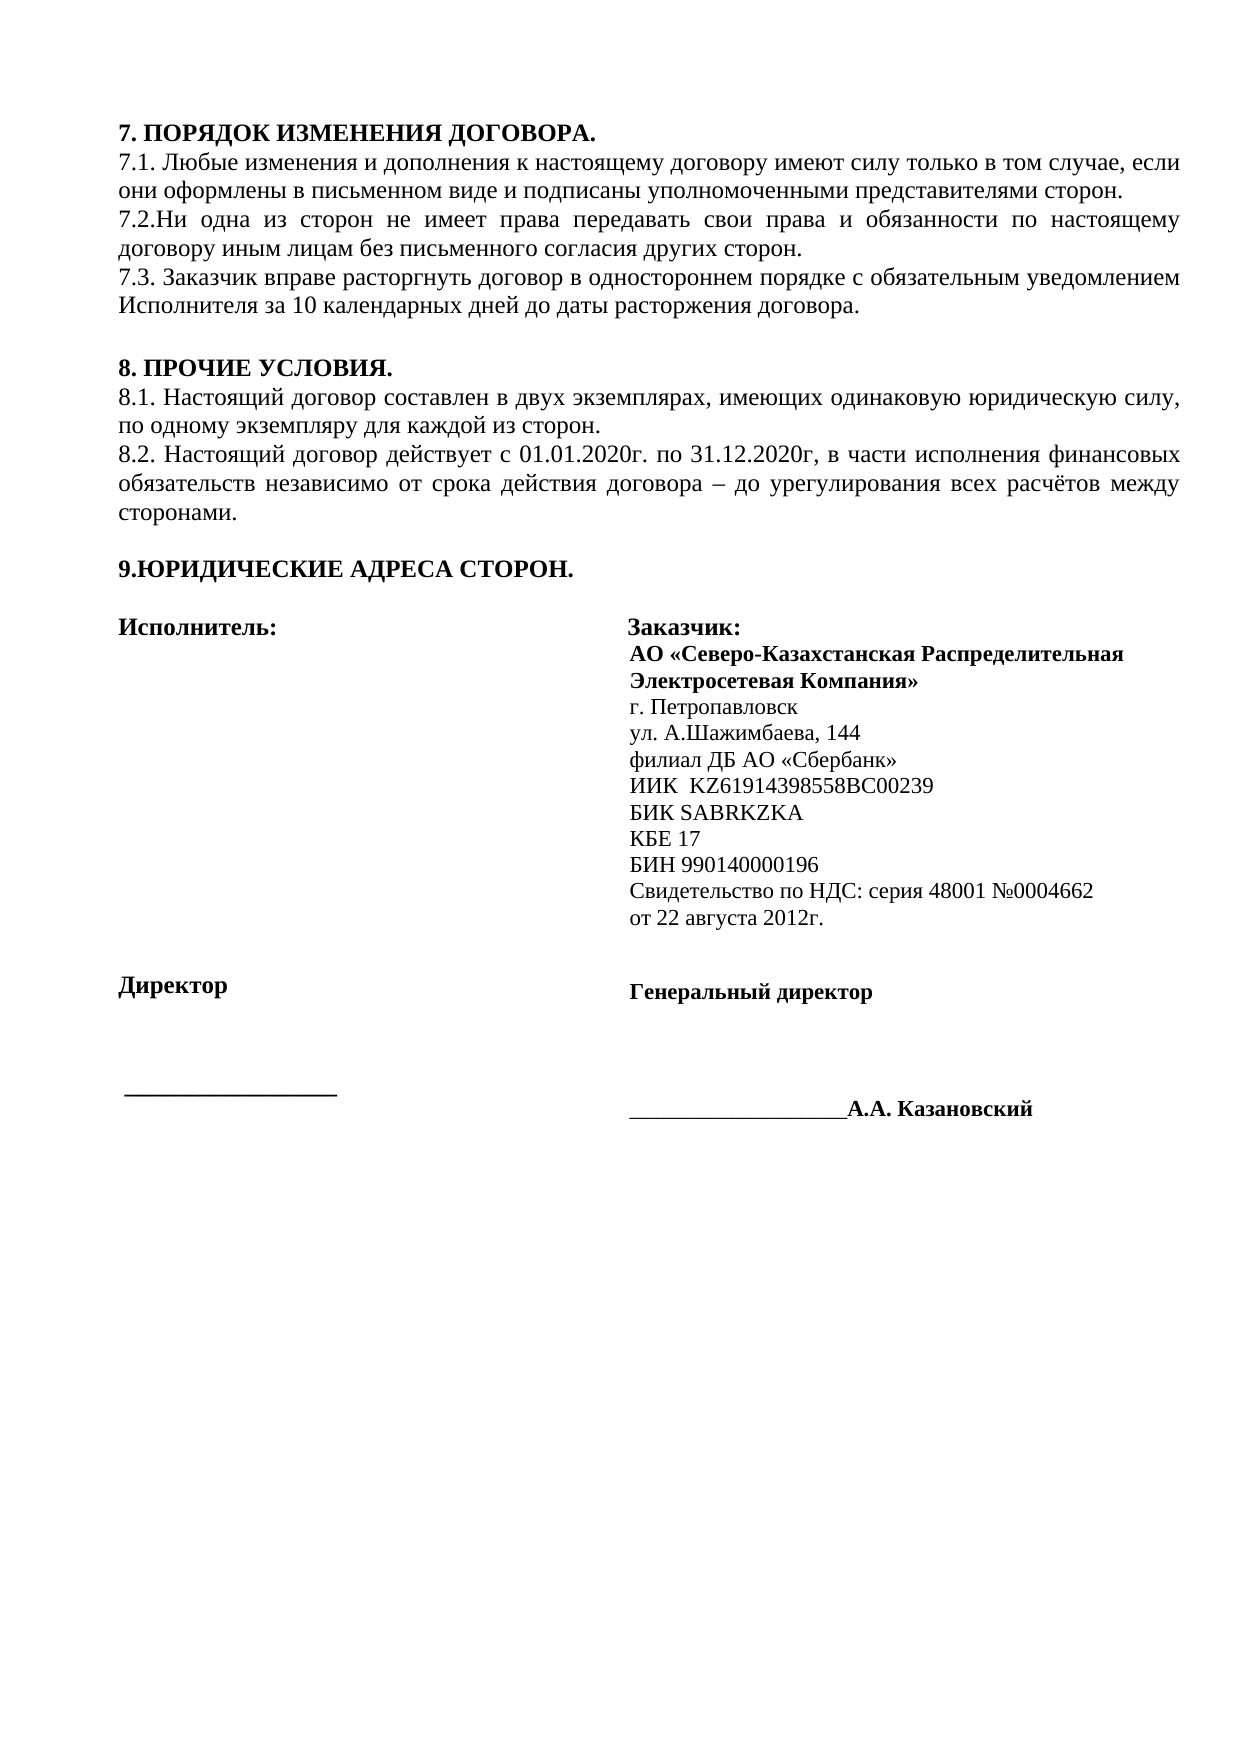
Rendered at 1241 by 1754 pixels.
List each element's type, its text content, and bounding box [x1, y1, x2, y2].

table_header Директор _________________ [107, 640, 618, 1126]
text 8.1. Настоящий договор составлен в двух экземплярах, имеющих одинаковую юридическую силу, по одному экземпляру для каждой из сторон. [118, 382, 1181, 439]
text 8. ПРОЧИЕ УСЛОВИЯ. [118, 353, 1181, 382]
text 7.3. Заказчик вправе расторгнуть договор в одностороннем порядке с обязательным уведомлением Исполнителя за 10 календарных дней до даты расторжения договора. [118, 262, 1181, 319]
text Исполнитель: Заказчик: [118, 612, 1181, 640]
text 7. ПОРЯДОК ИЗМЕНЕНИЯ ДОГОВОРА. [118, 118, 1181, 147]
table_header АО «Северо-Казахстанская Распределительная Электросетевая Компания» г. Петропавловск ул. А.Шажимбаева, 144 филиал ДБ АО «Сбербанк» ИИК KZ61914398558BC00239 БИК SABRKZKA КБЕ 17 БИН 990140000196 Свидетельство по НДС: серия 48001 №0004662 от 22 августа 2012г. Генеральный директор ___________________А.А. Казановский [618, 640, 1204, 1126]
text 7.2.Ни одна из сторон не имеет права передавать свои права и обязанности по настоящему договору иным лицам без письменного согласия других сторон. [118, 204, 1181, 262]
text 8.2. Настоящий договор действует с 01.01.2020г. по 31.12.2020г, в части исполнения финансовых обязательств независимо от срока действия договора – до урегулирования всех расчётов между сторонами. [118, 439, 1181, 525]
text 7.1. Любые изменения и дополнения к настоящему договору имеют силу только в том случае, если они оформлены в письменном виде и подписаны уполномоченными представителями сторон. [118, 147, 1181, 204]
text 9.ЮРИДИЧЕСКИЕ АДРЕСА СТОРОН. [118, 554, 1181, 583]
